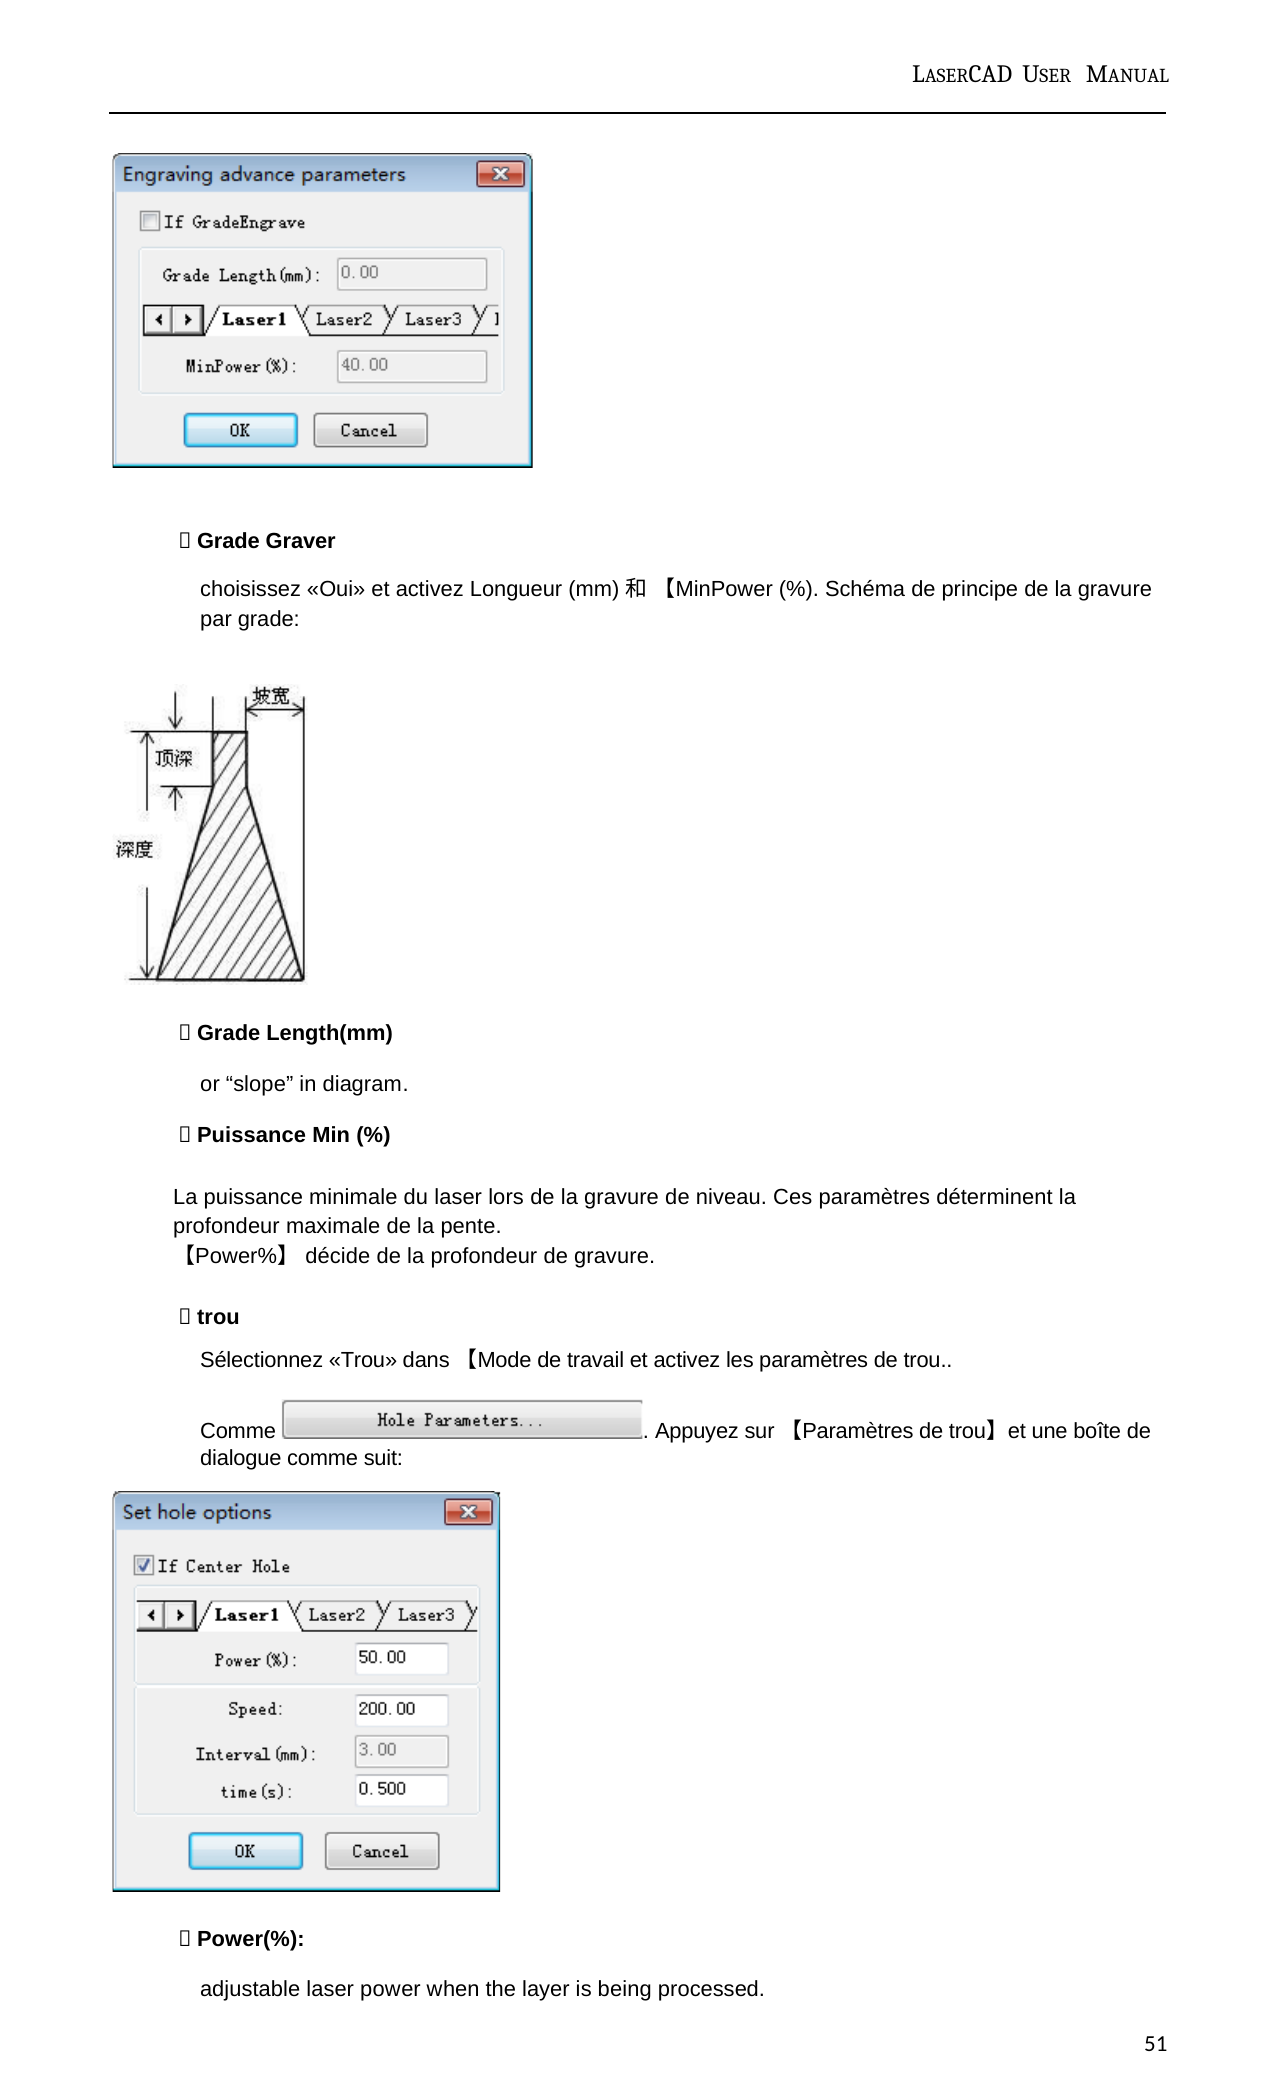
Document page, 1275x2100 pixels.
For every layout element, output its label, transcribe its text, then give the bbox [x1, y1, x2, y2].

text  trou [178, 1301, 1181, 1331]
text Comme . Appuyez sur 【Paramètres de trou】et une boîte de dialogue comme suit: [200, 1399, 1181, 1470]
picture [112, 684, 308, 985]
picture [281, 1399, 643, 1439]
text La puissance minimale du laser lors de la gravure de niveau. Ces paramètres déterminent la profondeur maximale de la pente. [173, 1183, 1179, 1238]
picture [112, 153, 533, 468]
picture [112, 1491, 501, 1892]
text or “slope” in diagram. [200, 1071, 1181, 1096]
text adjustable laser power when the layer is being processed. [200, 1976, 1181, 2001]
text  Grade Length(mm) [178, 1017, 1181, 1047]
text  Grade Graver [178, 526, 1181, 555]
text  Power(%): [178, 1923, 1181, 1952]
text 【Power%】 décide de la profondeur de gravure. [173, 1242, 1179, 1268]
text  Puissance Min (%) [178, 1119, 1181, 1149]
text choisissez «Oui» et activez Longueur (mm) 和 【MinPower (%). Schéma de principe de la gravure par grade: [200, 571, 1168, 631]
text Sélectionnez «Trou» dans 【Mode de travail et activez les paramètres de trou.. [200, 1347, 1181, 1372]
